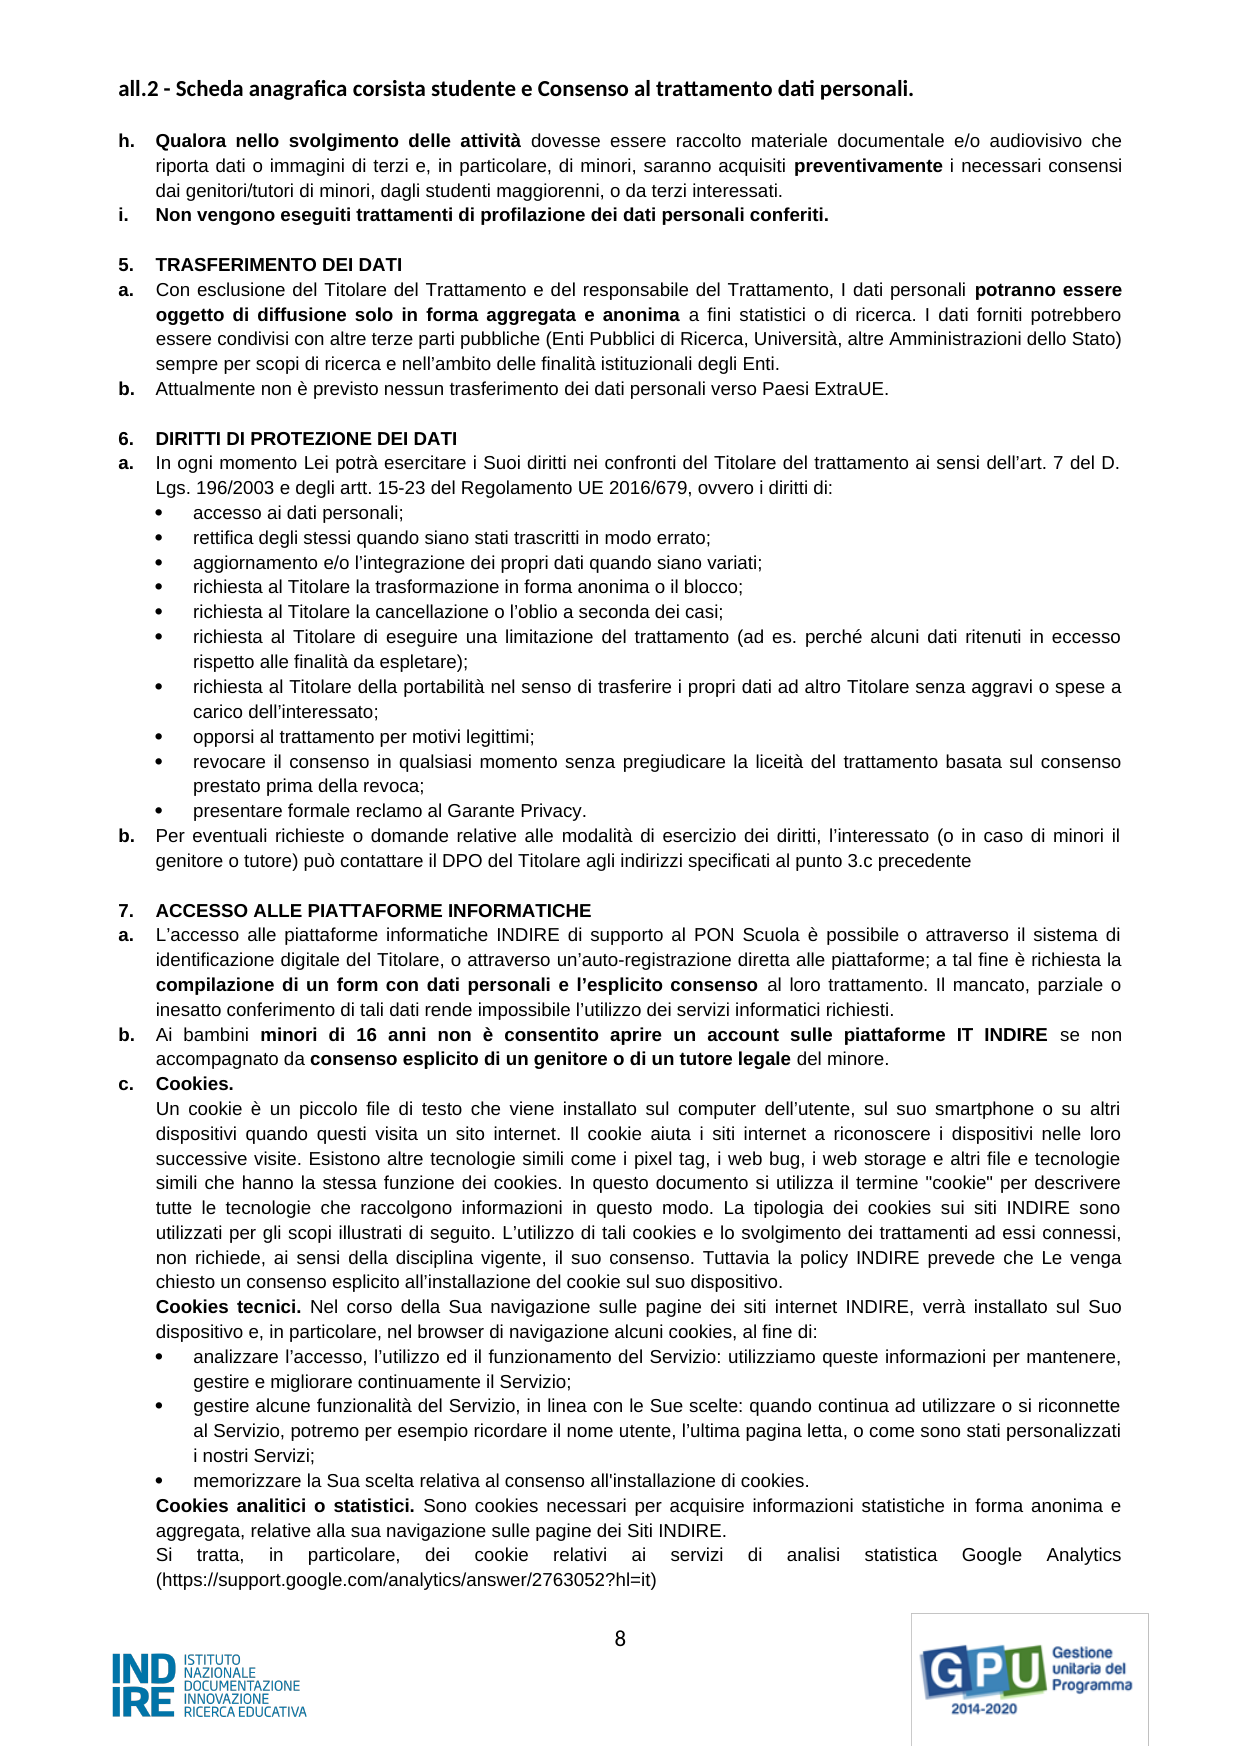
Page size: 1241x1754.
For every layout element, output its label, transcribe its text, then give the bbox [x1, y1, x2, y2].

list Non vengono eseguiti trattamenti di profilazione dei dati personali conferiti. [118, 204, 1122, 226]
list richiesta al Titolare la cancellazione o l’oblio a seconda dei casi; [155, 601, 1122, 623]
list richiesta al Titolare di eseguire una limitazione del trattamento (ad es. perché alcuni dati ritenuti in eccesso rispetto alle finalità da espletare); [155, 626, 1122, 673]
list TRASFERIMENTO DEI DATI [118, 254, 1122, 275]
list aggiornamento e/o l’integrazione dei propri dati quando siano variati; [155, 551, 1122, 573]
text Si tratta, in particolare, dei cookie relativi ai servizi di analisi statistica Google Analytics (https://support.google.com/analytics/answer/2763052?hl=it) [156, 1544, 1122, 1591]
list Per eventuali richieste o domande relative alle modalità di esercizio dei diritti, l’interessato (o in caso di minori il genitore o tutore) può contattare il DPO del Titolare agli indirizzi specificati al punto 3.c precedente [118, 825, 1122, 871]
list Attualmente non è previsto nessun trasferimento dei dati personali verso Paesi ExtraUE. [118, 378, 1122, 399]
list L’accesso alle piattaforme informatiche INDIRE di supporto al PON Scuola è possibile o attraverso il sistema di identificazione digitale del Titolare, o attraverso un’auto-registrazione diretta alle piattaforme; a tal fine è richiesta la compilazione di un form con dati personali e l’esplicito consenso al loro trattamento. Il mancato, parziale o inesatto conferimento di tali dati rende impossibile l’utilizzo dei servizi informatici richiesti. [118, 924, 1122, 1020]
list Un cookie è un piccolo file di testo che viene installato sul computer dell’utente, sul suo smartphone o su altri dispositivi quando questi visita un sito internet. Il cookie aiuta i siti internet a riconoscere i dispositivi nelle loro successive visite. Esistono altre tecnologie simili come i pixel tag, i web bug, i web storage e altri file e tecnologie simili che hanno la stessa funzione dei cookies. In questo documento si utilizza il termine "cookie" per descrivere tutte le tecnologie che raccolgono informazioni in questo modo. La tipologia dei cookies sui siti INDIRE sono utilizzati per gli scopi illustrati di seguito. L’utilizzo di tali cookies e lo svolgimento dei trattamenti ad essi connessi, non richiede, ai sensi della disciplina vigente, il suo consenso. Tuttavia la policy INDIRE prevede che Le venga chiesto un consenso esplicito all’installazione del cookie sul suo dispositivo. [156, 1098, 1122, 1293]
list Ai bambini minori di 16 anni non è consentito aprire un account sulle piattaforme IT INDIRE se non accompagnato da consenso esplicito di un genitore o di un tutore legale del minore. [118, 1023, 1122, 1070]
text Cookies analitici o statistici. Sono cookies necessari per acquisire informazioni statistiche in forma anonima e aggregata, relative alla sua navigazione sulle pagine dei Siti INDIRE. [156, 1495, 1122, 1541]
list ACCESSO ALLE PIATTAFORME INFORMATICHE [118, 899, 1122, 921]
list DIRITTI DI PROTEZIONE DEI DATI [118, 427, 1122, 449]
list richiesta al Titolare la trasformazione in forma anonima o il blocco; [155, 576, 1122, 598]
list Cookies. [118, 1073, 1122, 1094]
list gestire alcune funzionalità del Servizio, in linea con le Sue scelte: quando continua ad utilizzare o si riconnette al Servizio, potremo per esempio ricordare il nome utente, l’ultima pagina letta, o come sono stati personalizzati i nostri Servizi; [156, 1395, 1122, 1467]
text Cookies tecnici. Nel corso della Sua navigazione sulle pagine dei siti internet INDIRE, verrà installato sul Suo dispositivo e, in particolare, nel browser di navigazione alcuni cookies, al fine di: [156, 1296, 1122, 1342]
list revocare il consenso in qualsiasi momento senza pregiudicare la liceità del trattamento basata sul consenso prestato prima della revoca; [155, 750, 1122, 797]
list rettifica degli stessi quando siano stati trascritti in modo errato; [155, 527, 1122, 548]
list richiesta al Titolare della portabilità nel senso di trasferire i propri dati ad altro Titolare senza aggravi o spese a carico dell’interessato; [155, 676, 1122, 722]
list presentare formale reclamo al Garante Privacy. [155, 800, 1122, 822]
list analizzare l’accesso, l’utilizzo ed il funzionamento del Servizio: utilizziamo queste informazioni per mantenere, gestire e migliorare continuamente il Servizio; [156, 1346, 1122, 1392]
list memorizzare la Sua scelta relativa al consenso all'installazione di cookies. [156, 1470, 1122, 1491]
picture [109, 1652, 313, 1718]
list opporsi al trattamento per motivi legittimi; [155, 726, 1122, 747]
list accesso ai dati personali; [155, 502, 1122, 523]
list Con esclusione del Titolare del Trattamento e del responsabile del Trattamento, I dati personali potranno essere oggetto di diffusione solo in forma aggregata e anonima a fini statistici o di ricerca. I dati forniti potrebbero essere condivisi con altre terze parti pubbliche (Enti Pubblici di Ricerca, Università, altre Amministrazioni dello Stato) sempre per scopi di ricerca e nell’ambito delle finalità istituzionali degli Enti. [118, 278, 1122, 374]
picture [909, 1611, 1150, 1746]
list Qualora nello svolgimento delle attività dovesse essere raccolto materiale documentale e/o audiovisivo che riporta dati o immagini di terzi e, in particolare, di minori, saranno acquisiti preventivamente i necessari consensi dai genitori/tutori di minori, dagli studenti maggiorenni, o da terzi interessati. [118, 130, 1122, 201]
list In ogni momento Lei potrà esercitare i Suoi diritti nei confronti del Titolare del trattamento ai sensi dell’art. 7 del D. Lgs. 196/2003 e degli artt. 15-23 del Regolamento UE 2016/679, ovvero i diritti di: [118, 452, 1122, 498]
